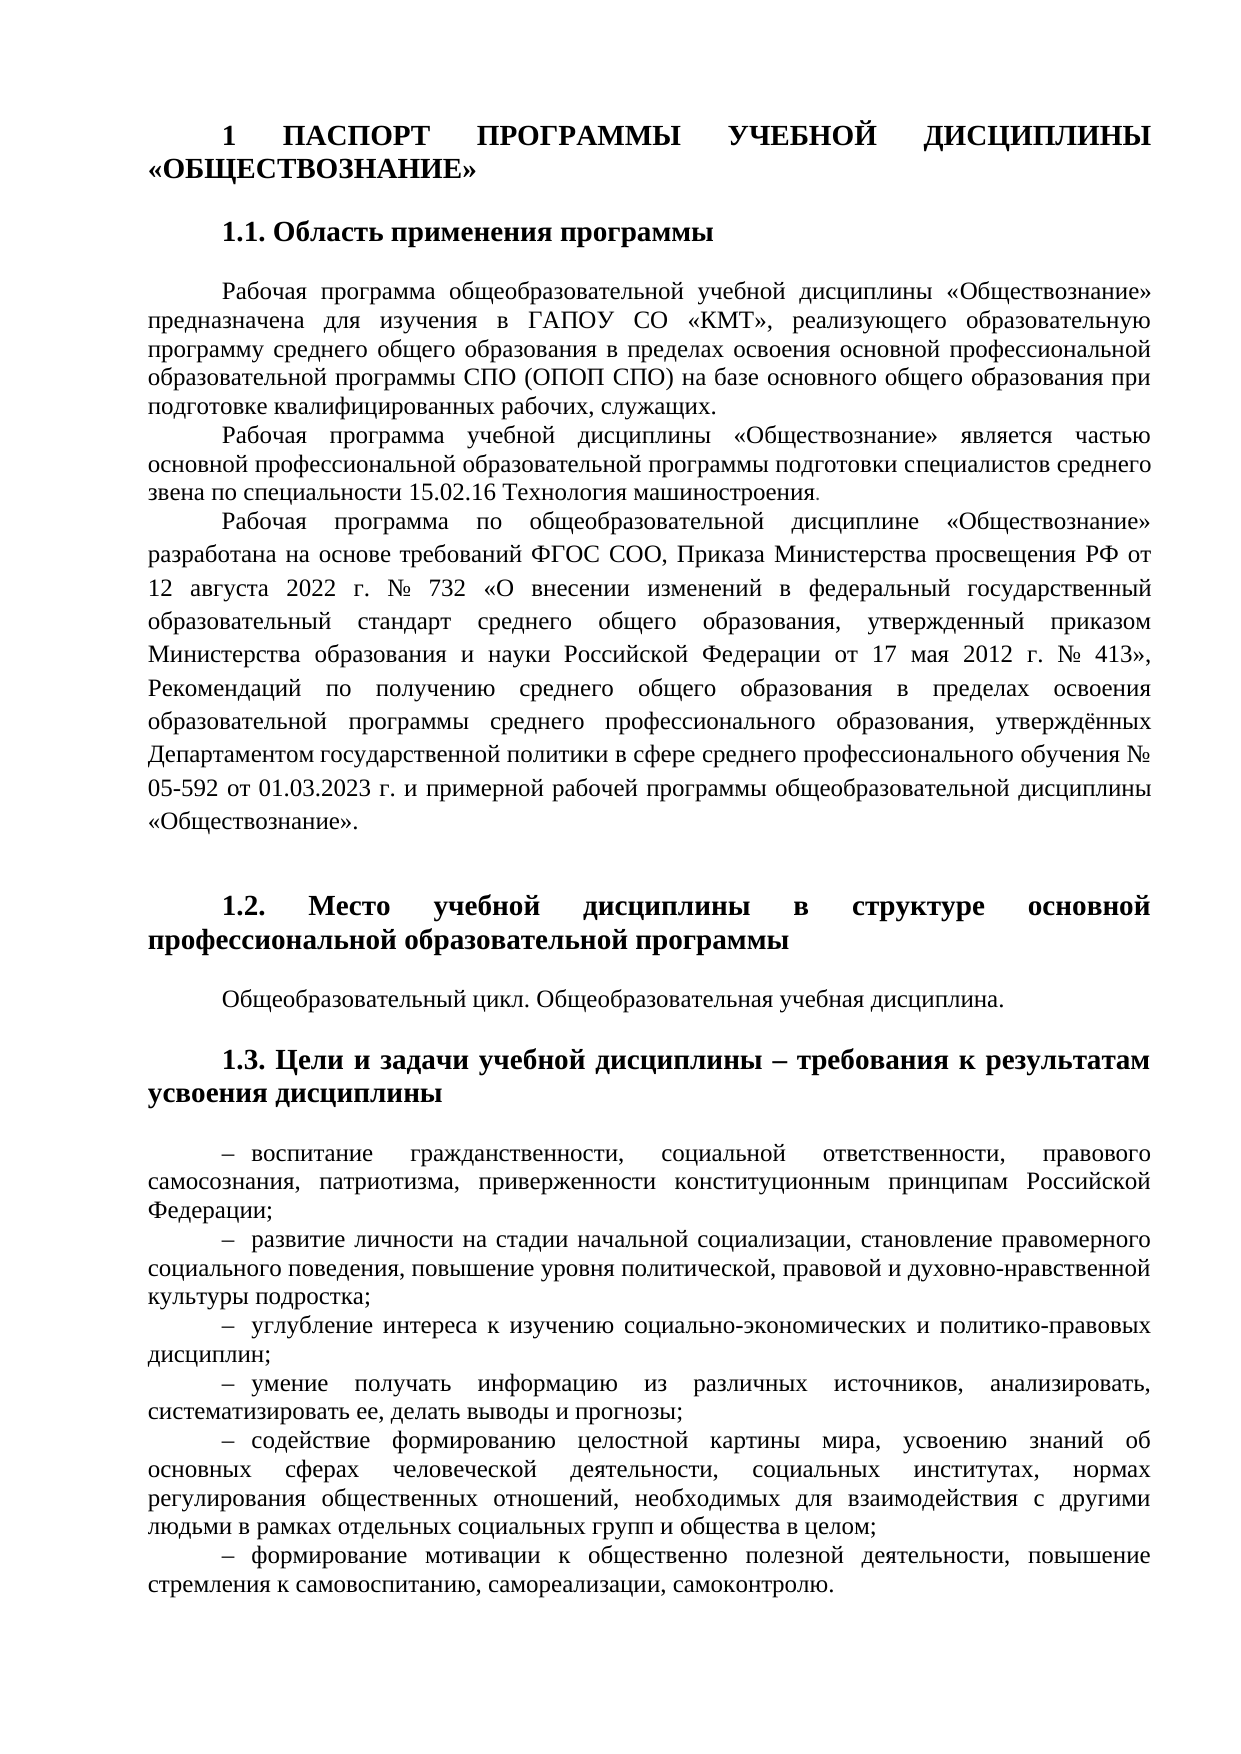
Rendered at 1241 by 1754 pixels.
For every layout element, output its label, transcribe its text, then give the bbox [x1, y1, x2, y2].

list – содействие формированию целостной картины мира, усвоению знаний об основных сферах человеческой деятельности, социальных институтах, нормах регулирования общественных отношений, необходимых для взаимодействия с другими людьми в рамках отдельных социальных групп и общества в целом; [148, 1425, 1152, 1540]
text 1 ПАСПОРТ ПРОГРАММЫ УЧЕБНОЙ ДИСЦИПЛИНЫ «ОБЩЕСТВОЗНАНИЕ» [148, 118, 1152, 185]
list Рабочая программа учебной дисциплины «Обществознание» является частью основной профессиональной образовательной программы подготовки специалистов среднего звена по специальности 15.02.16 Технология машиностроения. [148, 420, 1152, 506]
list – развитие личности на стадии начальной социализации, становление правомерного социального поведения, повышение уровня политической, правовой и духовно-нравственной культуры подростка; [148, 1224, 1152, 1310]
list – умение получать информацию из различных источников, анализировать, систематизировать ее, делать выводы и прогнозы; [148, 1368, 1152, 1425]
list Общеобразовательный цикл. Общеобразовательная учебная дисциплина. [148, 984, 1152, 1013]
list – формирование мотивации к общественно полезной деятельности, повышение стремления к самовоспитанию, самореализации, самоконтролю. [148, 1540, 1152, 1598]
list Рабочая программа общеобразовательной учебной дисциплины «Обществознание» предназначена для изучения в ГАПОУ СО «КМТ», реализующего образовательную программу среднего общего образования в пределах освоения основной профессиональной образовательной программы СПО (ОПОП СПО) на базе основного общего образования при подготовке квалифицированных рабочих, служащих. [148, 276, 1152, 420]
list – углубление интереса к изучению социально-экономических и политико-правовых дисциплин; [148, 1310, 1152, 1368]
list – воспитание гражданственности, социальной ответственности, правового самосознания, патриотизма, приверженности конституционным принципам Российской Федерации; [148, 1138, 1152, 1224]
text 1.3. Цели и задачи учебной дисциплины – требования к результатам усвоения дисциплины [148, 1042, 1152, 1109]
list 1.1. Область применения программы [148, 214, 1152, 247]
text Рабочая программа по общеобразовательной дисциплине «Обществознание» разработана на основе требований ФГОС СОО, Приказа Министерства просвещения РФ от 12 августа 2022 г. № 732 «О внесении изменений в федеральный государственный образовательный стандарт среднего общего образования, утвержденный приказом Министерства образования и науки Российской Федерации от 17 мая 2012 г. № 413», Рекомендаций по получению среднего общего образования в пределах освоения образовательной программы среднего профессионального образования, утверждённых Департаментом государственной политики в сфере среднего профессионального обучения № 05-592 от 01.03.2023 г. и примерной рабочей программы общеобразовательной дисциплины «Обществознание». [148, 506, 1152, 835]
list 1.2. Место учебной дисциплины в структуре основной профессиональной образовательной программы [148, 888, 1152, 956]
